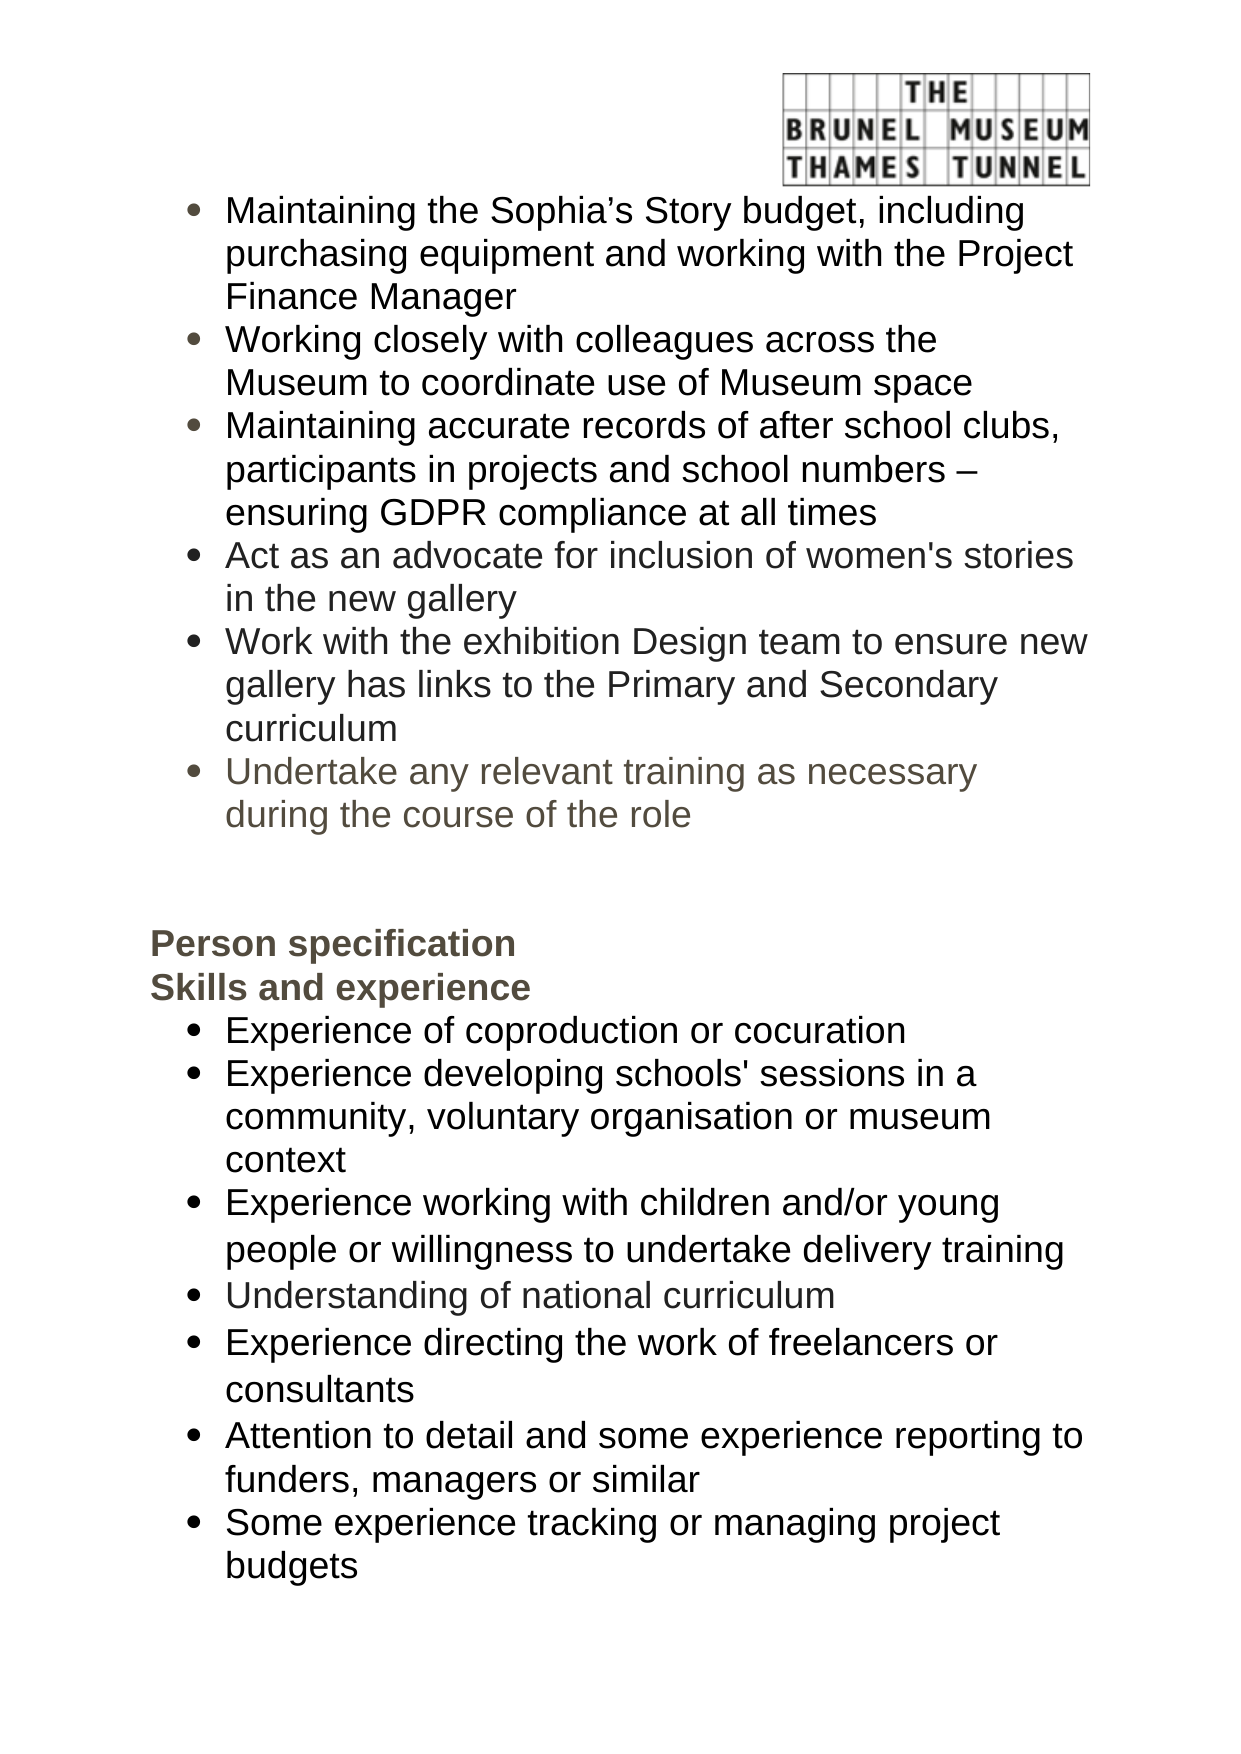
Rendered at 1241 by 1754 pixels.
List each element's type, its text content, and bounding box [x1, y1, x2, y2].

list Act as an advocate for inclusion of women's stories in the new gallery [187, 533, 1090, 619]
list Maintaining the Sophia’s Story budget, including purchasing equipment and working with the Project Finance Manager [187, 188, 1090, 317]
list Experience developing schools' sessions in a community, voluntary organisation or museum context [187, 1051, 1090, 1181]
list Maintaining accurate records of after school clubs, participants in projects and school numbers – ensuring GDPR compliance at all times [187, 404, 1090, 533]
list Some experience tracking or managing project budgets [187, 1500, 1090, 1586]
list Working closely with colleagues across the Museum to coordinate use of Museum space [187, 317, 1090, 404]
list Experience of coproduction or cocuration [187, 1008, 1090, 1051]
list Work with the exhibition Design team to ensure new gallery has links to the Primary and Secondary curriculum [187, 619, 1090, 749]
text Person specification [150, 922, 1090, 965]
list Understanding of national curriculum [187, 1274, 1090, 1317]
list Undertake any relevant training as necessary during the course of the role [187, 749, 1090, 835]
list Attention to detail and some experience reporting to funders, managers or similar [187, 1414, 1090, 1500]
list Experience working with children and/or young people or willingness to undertake delivery training [187, 1181, 1090, 1270]
picture [782, 73, 1091, 188]
list Experience directing the work of freelancers or consultants [187, 1320, 1090, 1410]
text Skills and experience [150, 965, 1090, 1008]
